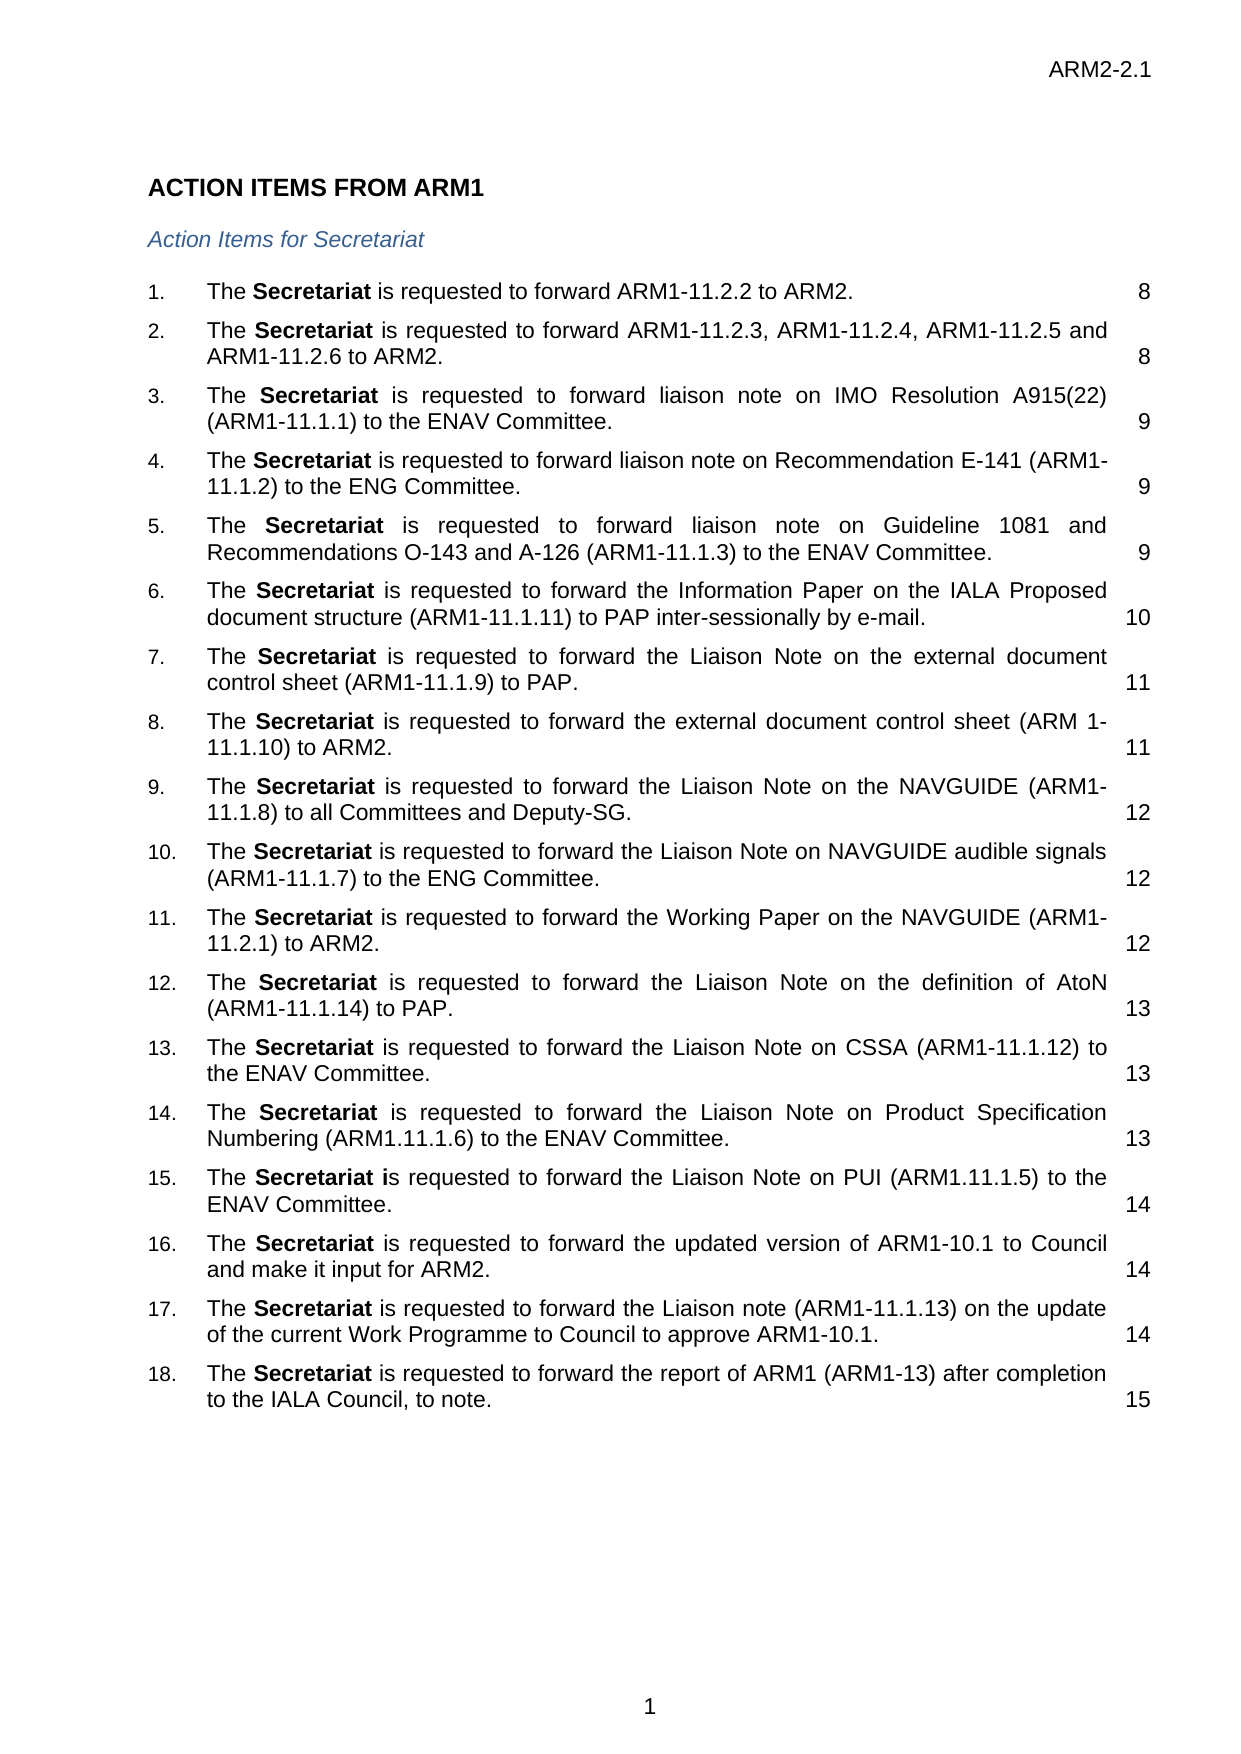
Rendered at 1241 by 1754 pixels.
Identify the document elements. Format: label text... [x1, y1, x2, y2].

text The Secretariat is requested to forward liaison note on Recommendation E-141 (ARM1-11.1.2) to the ENG Committee. 9 [148, 447, 1108, 500]
text The Secretariat is requested to forward the Liaison Note on Product Specification Numbering (ARM1.11.1.6) to the ENAV Committee. 13 [148, 1099, 1108, 1152]
text The Secretariat is requested to forward the updated version of ARM1-10.1 to Council and make it input for ARM2. 14 [148, 1229, 1108, 1282]
text The Secretariat is requested to forward the Liaison Note on the NAVGUIDE (ARM1-11.1.8) to all Committees and Deputy-SG. 12 [148, 773, 1108, 826]
text Action Items for Secretariat [148, 226, 1138, 253]
text The Secretariat is requested to forward the external document control sheet (ARM 1-11.1.10) to ARM2. 11 [148, 708, 1108, 761]
text The Secretariat is requested to forward liaison note on IMO Resolution A915(22) (ARM1-11.1.1) to the ENAV Committee. 9 [148, 382, 1108, 434]
text The Secretariat is requested to forward ARM1-11.2.3, ARM1-11.2.4, ARM1-11.2.5 and ARM1-11.2.6 to ARM2. 8 [148, 317, 1108, 369]
list ACTION ITEMS from ARM1 [148, 173, 1138, 201]
text The Secretariat is requested to forward liaison note on Guideline 1081 and Recommendations O-143 and A-126 (ARM1-11.1.3) to the ENAV Committee. 9 [148, 512, 1108, 565]
text The Secretariat is requested to forward ARM1-11.2.2 to ARM2. 8 [148, 278, 1108, 304]
text The Secretariat is requested to forward the Information Paper on the IALA Proposed document structure (ARM1-11.1.11) to PAP inter-sessionally by e-mail. 10 [148, 577, 1108, 630]
text The Secretariat is requested to forward the Liaison Note on PUI (ARM1.11.1.5) to the ENAV Committee. 14 [148, 1164, 1108, 1217]
text The Secretariat is requested to forward the Liaison Note on the definition of AtoN (ARM1-11.1.14) to PAP. 13 [148, 969, 1108, 1021]
text The Secretariat is requested to forward the Liaison note (ARM1-11.1.13) on the update of the current Work Programme to Council to approve ARM1-10.1. 14 [148, 1295, 1108, 1347]
text The Secretariat is requested to forward the report of ARM1 (ARM1-13) after completion to the IALA Council, to note. 15 [148, 1360, 1108, 1413]
text The Secretariat is requested to forward the Liaison Note on the external document control sheet (ARM1-11.1.9) to PAP. 11 [148, 643, 1108, 695]
text The Secretariat is requested to forward the Working Paper on the NAVGUIDE (ARM1-11.2.1) to ARM2. 12 [148, 903, 1108, 956]
text The Secretariat is requested to forward the Liaison Note on CSSA (ARM1-11.1.12) to the ENAV Committee. 13 [148, 1034, 1108, 1087]
text The Secretariat is requested to forward the Liaison Note on NAVGUIDE audible signals (ARM1-11.1.7) to the ENG Committee. 12 [148, 838, 1108, 891]
